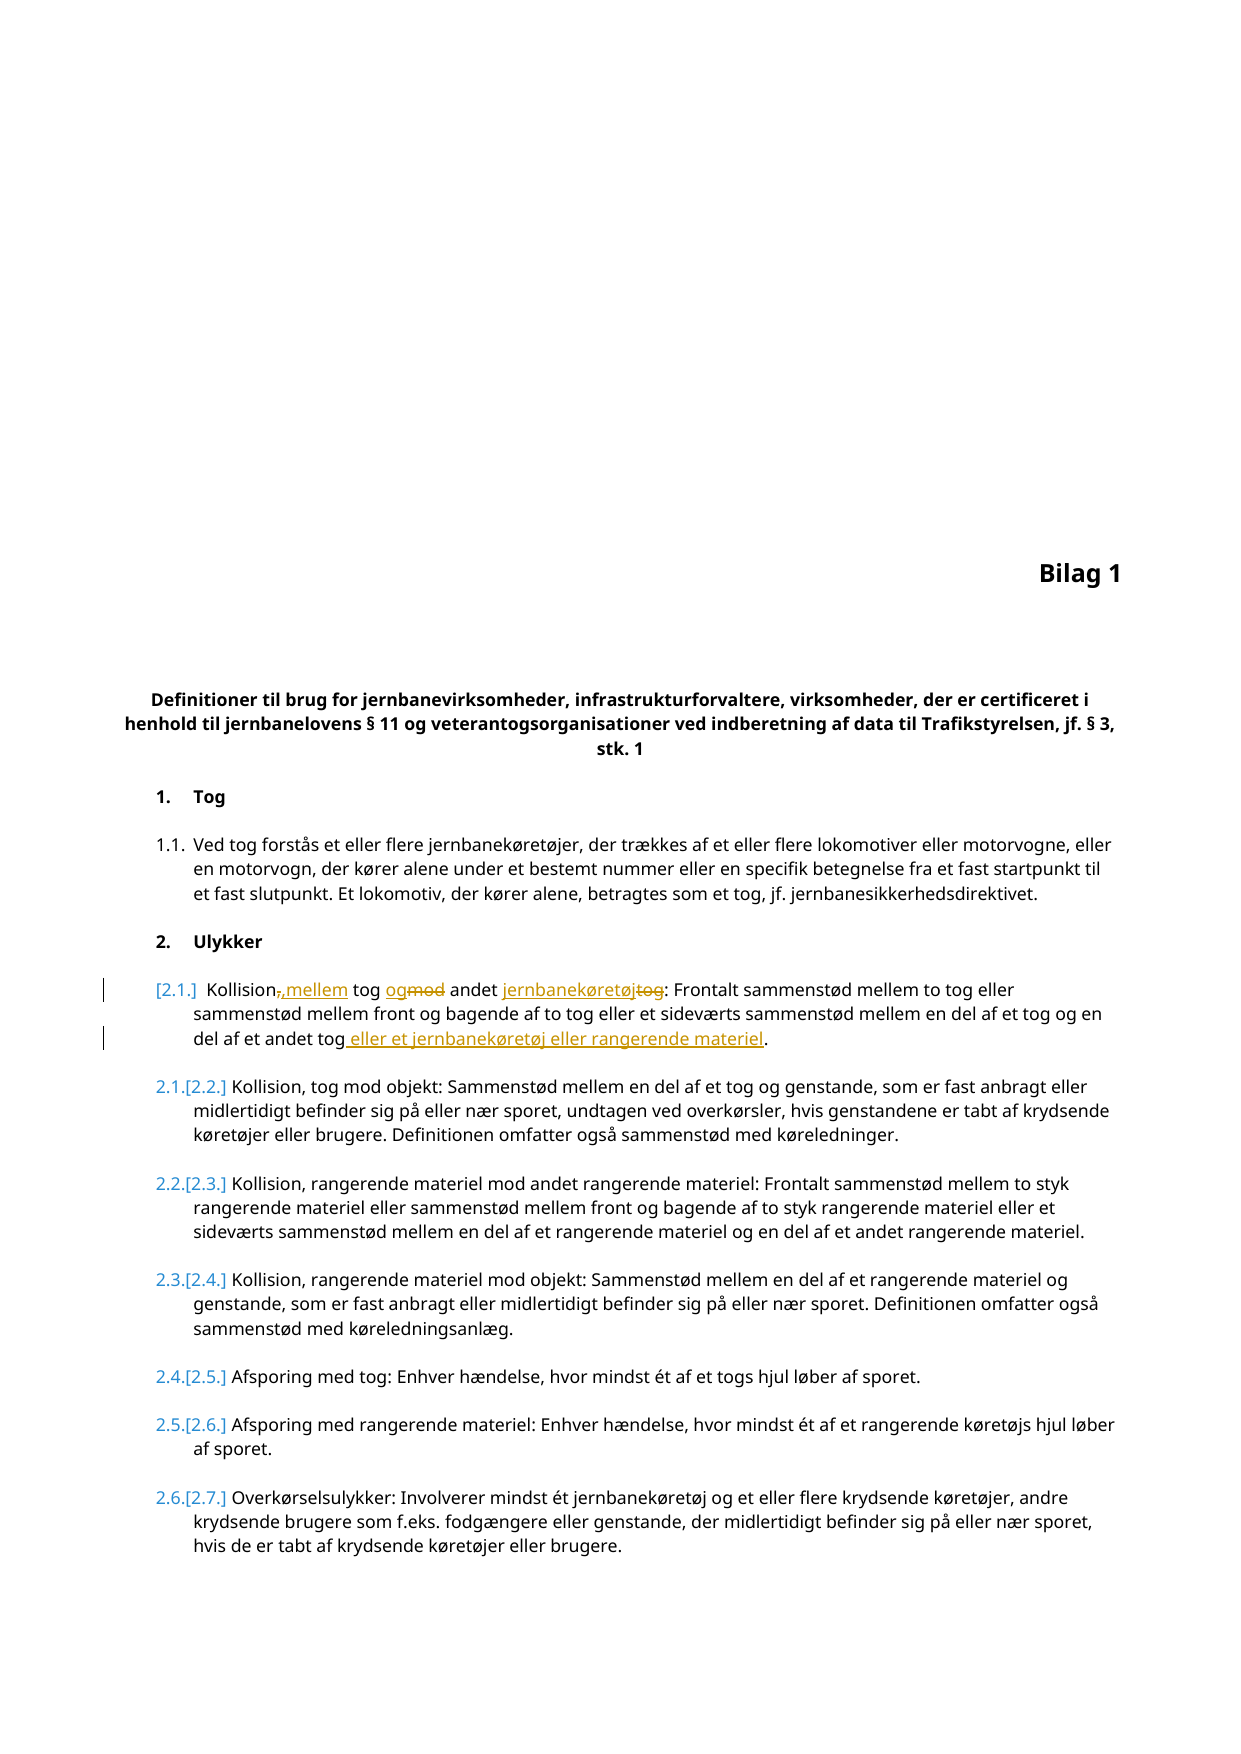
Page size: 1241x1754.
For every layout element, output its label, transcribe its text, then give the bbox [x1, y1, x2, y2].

list Afsporing med tog: Enhver hændelse, hvor mindst ét af et togs hjul løber af sporet. [156, 1364, 1122, 1388]
list Kollision, rangerende materiel mod andet rangerende materiel: Frontalt sammenstød mellem to styk rangerende materiel eller sammenstød mellem front og bagende af to styk rangerende materiel eller et sideværts sammenstød mellem en del af et rangerende materiel og en del af et andet rangerende materiel. [156, 1171, 1122, 1243]
list Kollision tog andet : Frontalt sammenstød mellem to tog eller sammenstød mellem front og bagende af to tog eller et sideværts sammenstød mellem en del af et tog og en del af et andet tog. [156, 978, 1122, 1050]
list Kollision, tog mod objekt: Sammenstød mellem en del af et tog og genstande, som er fast anbragt eller midlertidigt befinder sig på eller nær sporet, undtagen ved overkørsler, hvis genstandene er tabt af krydsende køretøjer eller brugere. Definitionen omfatter også sammenstød med køreledninger. [156, 1074, 1122, 1147]
list Tog [156, 784, 1122, 808]
list Ulykker [156, 929, 1122, 953]
list Kollision, rangerende materiel mod objekt: Sammenstød mellem en del af et rangerende materiel og genstande, som er fast anbragt eller midlertidigt befinder sig på eller nær sporet. Definitionen omfatter også sammenstød med køreledningsanlæg. [156, 1268, 1122, 1340]
text Definitioner til brug for jernbanevirksomheder, infrastrukturforvaltere, virksomheder, der er certificeret i henhold til jernbanelovens § 11 og veterantogsorganisationer ved indberetning af data til Trafikstyrelsen, jf. § 3, stk. 1 [118, 688, 1122, 760]
list Afsporing med rangerende materiel: Enhver hændelse, hvor mindst ét af et rangerende køretøjs hjul løber af sporet. [156, 1413, 1122, 1461]
list Overkørselsulykker: Involverer mindst ét jernbanekøretøj og et eller flere krydsende køretøjer, andre krydsende brugere som f.eks. fodgængere eller genstande, der midlertidigt befinder sig på eller nær sporet, hvis de er tabt af krydsende køretøjer eller brugere. [156, 1485, 1122, 1558]
list Ved tog forstås et eller flere jernbanekøretøjer, der trækkes af et eller flere lokomotiver eller motorvogne, eller en motorvogn, der kører alene under et bestemt nummer eller en specifik betegnelse fra et fast startpunkt til et fast slutpunkt. Et lokomotiv, der kører alene, betragtes som et tog, jf. jernbanesikkerhedsdirektivet. [156, 833, 1122, 905]
text Bilag 1 [118, 556, 1122, 590]
